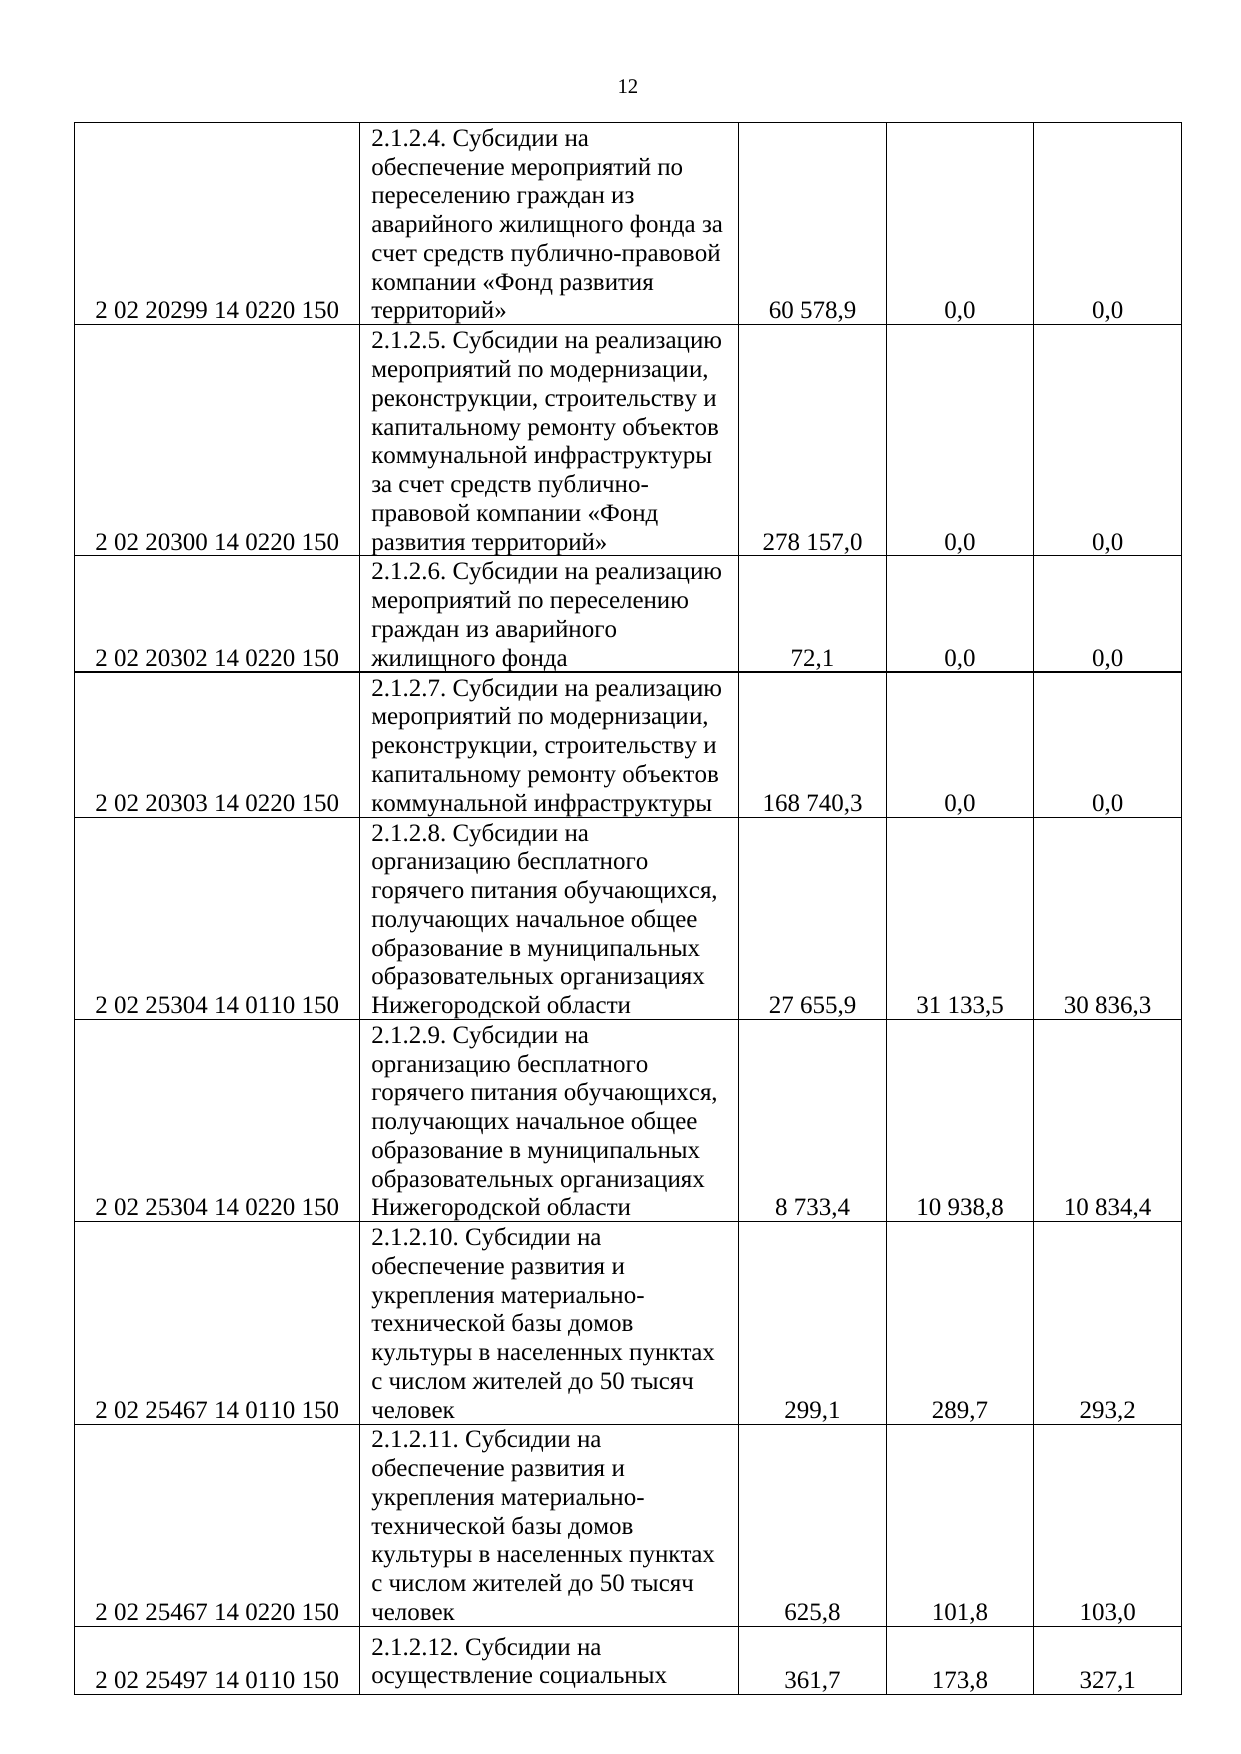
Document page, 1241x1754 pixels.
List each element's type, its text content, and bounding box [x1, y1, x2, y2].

table_cell 0,0 [1034, 123, 1181, 324]
table_cell 2.1.2.8. Субсидии на организацию бесплатного горячего питания обучающихся, получающих начальное общее образование в муниципальных образовательных организациях Нижегородской области [360, 818, 738, 1019]
table_cell 0,0 [1034, 325, 1181, 555]
table_cell 625,8 [739, 1425, 886, 1626]
table_cell 10 938,8 [887, 1020, 1033, 1221]
table_cell 31 133,5 [887, 818, 1033, 1019]
table_cell 101,8 [887, 1425, 1033, 1626]
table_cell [360, 1627, 738, 1694]
table_cell 173,8 [887, 1627, 1033, 1694]
table_cell 361,7 [739, 1627, 886, 1694]
table_cell 168 740,3 [739, 673, 886, 817]
table_cell 289,7 [887, 1222, 1033, 1423]
table_cell 8 733,4 [739, 1020, 886, 1221]
table_cell 2.1.2.9. Субсидии на организацию бесплатного горячего питания обучающихся, получающих начальное общее образование в муниципальных образовательных организациях Нижегородской области [360, 1020, 738, 1221]
table_cell 27 655,9 [739, 818, 886, 1019]
table_cell 0,0 [887, 325, 1033, 555]
table_cell 60 578,9 [739, 123, 886, 324]
table_cell 2.1.2.5. Субсидии на реализацию мероприятий по модернизации, реконструкции, строительству и капитальному ремонту объектов коммунальной инфраструктуры за счет средств публично-правовой компании «Фонд развития территорий» [360, 325, 738, 555]
table_cell 2.1.2.4. Субсидии на обеспечение мероприятий по переселению граждан из аварийного жилищного фонда за счет средств публично-правовой компании «Фонд развития территорий» [360, 123, 738, 324]
table_cell 293,2 [1034, 1222, 1181, 1423]
table_cell 2.1.2.7. Субсидии на реализацию мероприятий по модернизации, реконструкции, строительству и капитальному ремонту объектов коммунальной инфраструктуры [360, 673, 738, 817]
table_cell 2 02 20303 14 0220 150 [75, 673, 359, 817]
table_cell 2.1.2.11. Субсидии на обеспечение развития и укрепления материально-технической базы домов культуры в населенных пунктах с числом жителей до 50 тысяч человек [360, 1425, 738, 1626]
table_cell 2.1.2.10. Субсидии на обеспечение развития и укрепления материально-технической базы домов культуры в населенных пунктах с числом жителей до 50 тысяч человек [360, 1222, 738, 1423]
table_cell 0,0 [887, 673, 1033, 817]
table_cell 2.1.2.6. Субсидии на реализацию мероприятий по переселению граждан из аварийного жилищного фонда [360, 556, 738, 671]
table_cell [75, 1627, 359, 1694]
table_cell 0,0 [1034, 556, 1181, 671]
table_cell 0,0 [887, 556, 1033, 671]
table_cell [75, 123, 359, 324]
table_cell 2 02 20300 14 0220 150 [75, 325, 359, 555]
table_cell 0,0 [1034, 673, 1181, 817]
table_cell 30 836,3 [1034, 818, 1181, 1019]
table_cell 2 02 20302 14 0220 150 [75, 556, 359, 671]
table_cell 0,0 [887, 123, 1033, 324]
table_cell 299,1 [739, 1222, 886, 1423]
table_cell 103,0 [1034, 1425, 1181, 1626]
table_cell 2 02 25304 14 0220 150 [75, 1020, 359, 1221]
table_cell 10 834,4 [1034, 1020, 1181, 1221]
table_cell 2 02 25467 14 0110 150 [75, 1222, 359, 1423]
table_cell 72,1 [739, 556, 886, 671]
table_cell 327,1 [1034, 1627, 1181, 1694]
table_cell 2 02 25304 14 0110 150 [75, 818, 359, 1019]
table_cell 2 02 25467 14 0220 150 [75, 1425, 359, 1626]
table_cell 278 157,0 [739, 325, 886, 555]
